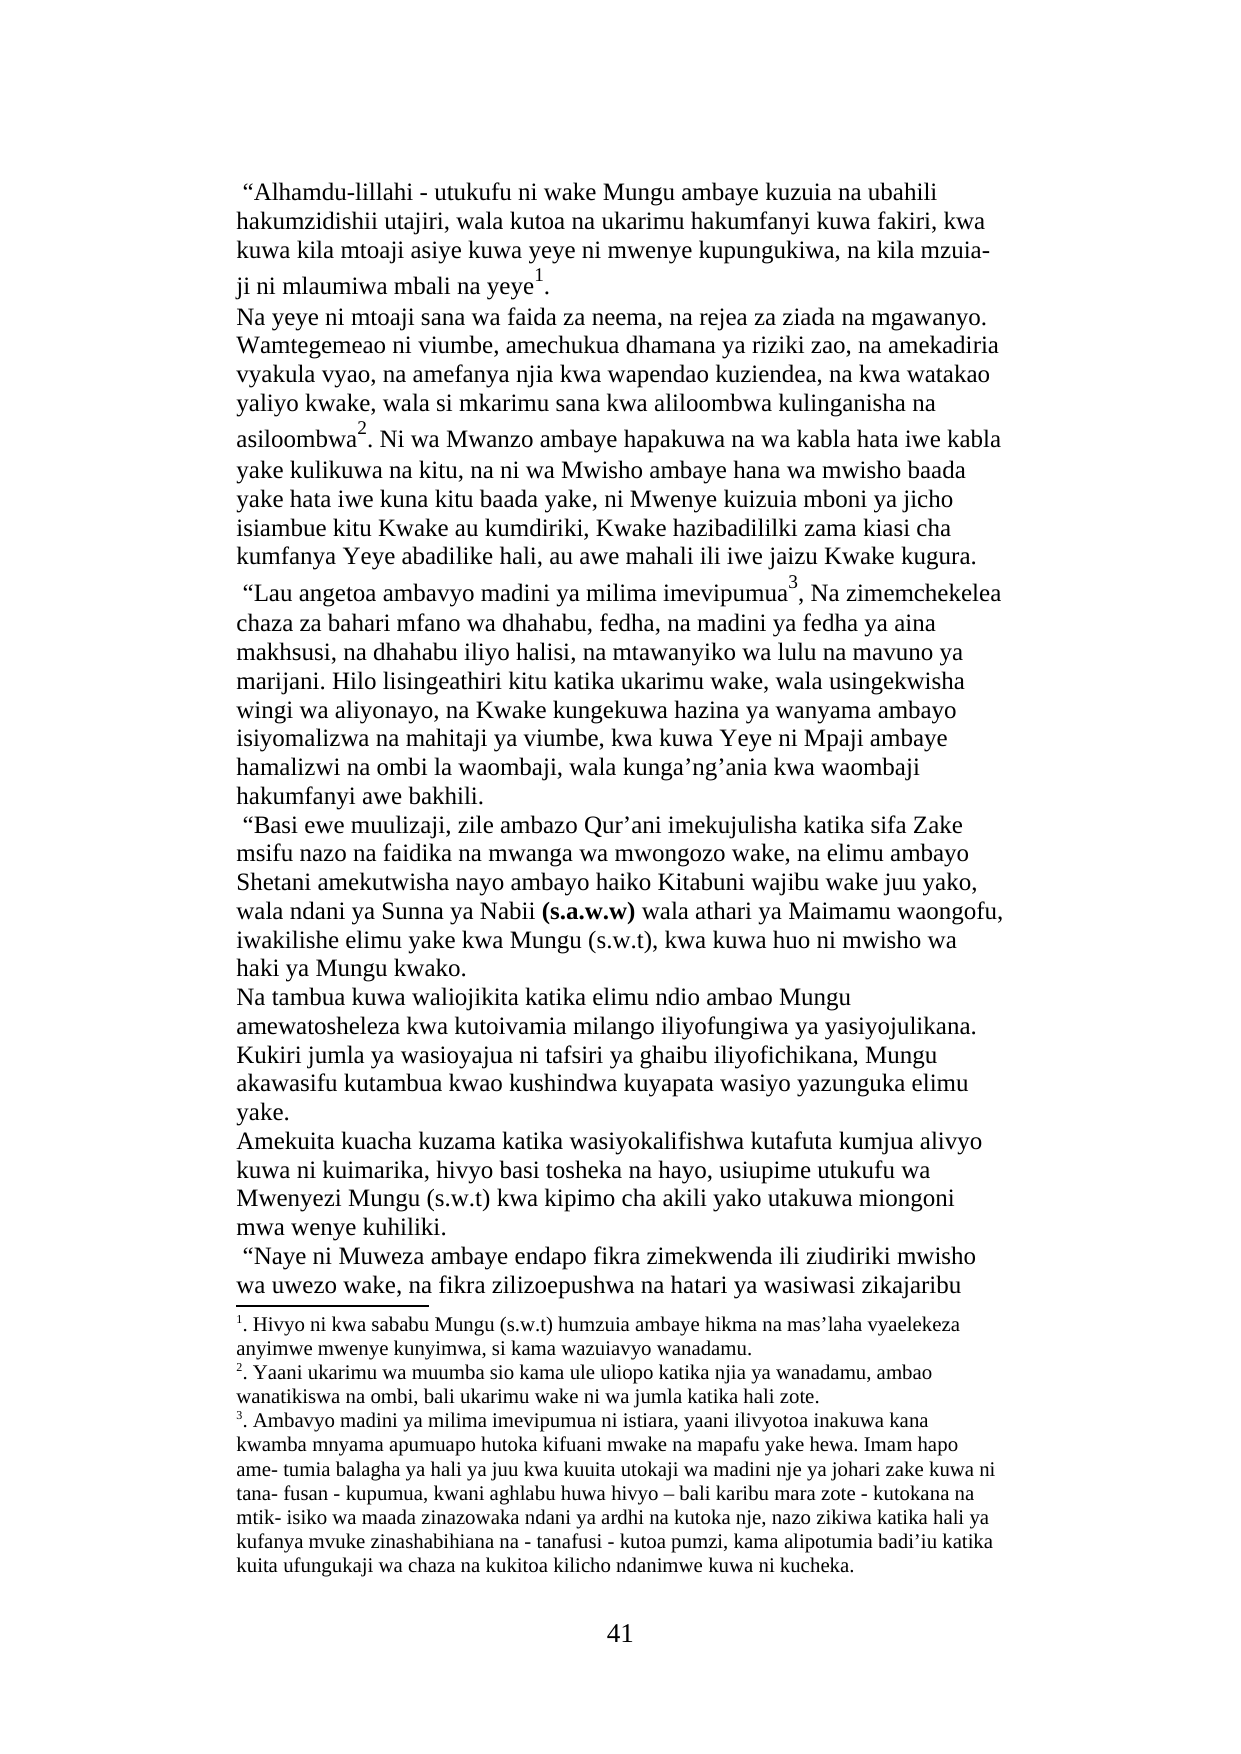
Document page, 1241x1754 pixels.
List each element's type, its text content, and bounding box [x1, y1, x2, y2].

text “Lau angetoa ambavyo madini ya milima imevipumua, Na zimemchekelea chaza za bahari mfano wa dhahabu, fedha, na madini ya fedha ya aina makhsusi, na dhahabu iliyo halisi, na mtawanyiko wa lulu na mavuno ya marijani. Hilo lisingeathiri kitu katika ukarimu wake, wala usingekwisha wingi wa aliyonayo, na Kwake kungekuwa hazina ya wanyama ambayo isiyomalizwa na mahitaji ya viumbe, kwa kuwa Yeye ni Mpaji ambaye hamalizwi na ombi la waombaji, wala kunga’ng’ania kwa waombaji hakumfanyi awe bakhili. [236, 570, 1004, 810]
text “Alhamdu-lillahi - utukufu ni wake Mungu ambaye kuzuia na ubahili hakumzidishii utajiri, wala kutoa na ukarimu hakumfanyi kuwa fakiri, kwa kuwa kila mtoaji asiye kuwa yeye ni mwenye kupungukiwa, na kila mzuia- ji ni mlaumiwa mbali na yeye. [236, 177, 1004, 302]
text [236, 1241, 1004, 1298]
text Na tambua kuwa waliojikita katika elimu ndio ambao Mungu amewatosheleza kwa kutoivamia milango iliyofungiwa ya yasiyojulikana. Kukiri jumla ya wasioyajua ni tafsiri ya ghaibu iliyofichikana, Mungu akawasifu kutambua kwao kushindwa kuyapata wasiyo yazunguka elimu yake. [236, 982, 1004, 1126]
text Na yeye ni mtoaji sana wa faida za neema, na rejea za ziada na mgawanyo. Wamtegemeao ni viumbe, amechukua dhamana ya riziki zao, na amekadiria vyakula vyao, na amefanya njia kwa wapendao kuziendea, na kwa watakao yaliyo kwake, wala si mkarimu sana kwa aliloombwa kulinganisha na asiloombwa. Ni wa Mwanzo ambaye hapakuwa na wa kabla hata iwe kabla yake kulikuwa na kitu, na ni wa Mwisho ambaye hana wa mwisho baada yake hata iwe kuna kitu baada yake, ni Mwenye kuizuia mboni ya jicho isiambue kitu Kwake au kumdiriki, Kwake hazibadililki zama kiasi cha kumfanya Yeye abadilike hali, au awe mahali ili iwe jaizu Kwake kugura. [236, 302, 1004, 570]
text “Basi ewe muulizaji, zile ambazo Qur’ani imekujulisha katika sifa Zake msifu nazo na faidika na mwanga wa mwongozo wake, na elimu ambayo Shetani amekutwisha nayo ambayo haiko Kitabuni wajibu wake juu yako, wala ndani ya Sunna ya Nabii (s.a.w.w) wala athari ya Maimamu waongofu, iwakilishe elimu yake kwa Mungu (s.w.t), kwa kuwa huo ni mwisho wa haki ya Mungu kwako. [236, 810, 1004, 982]
text Amekuita kuacha kuzama katika wasiyokalifishwa kutafuta kumjua alivyo kuwa ni kuimarika, hivyo basi tosheka na hayo, usiupime utukufu wa Mwenyezi Mungu (s.w.t) kwa kipimo cha akili yako utakuwa miongoni mwa wenye kuhiliki. [236, 1126, 1004, 1241]
